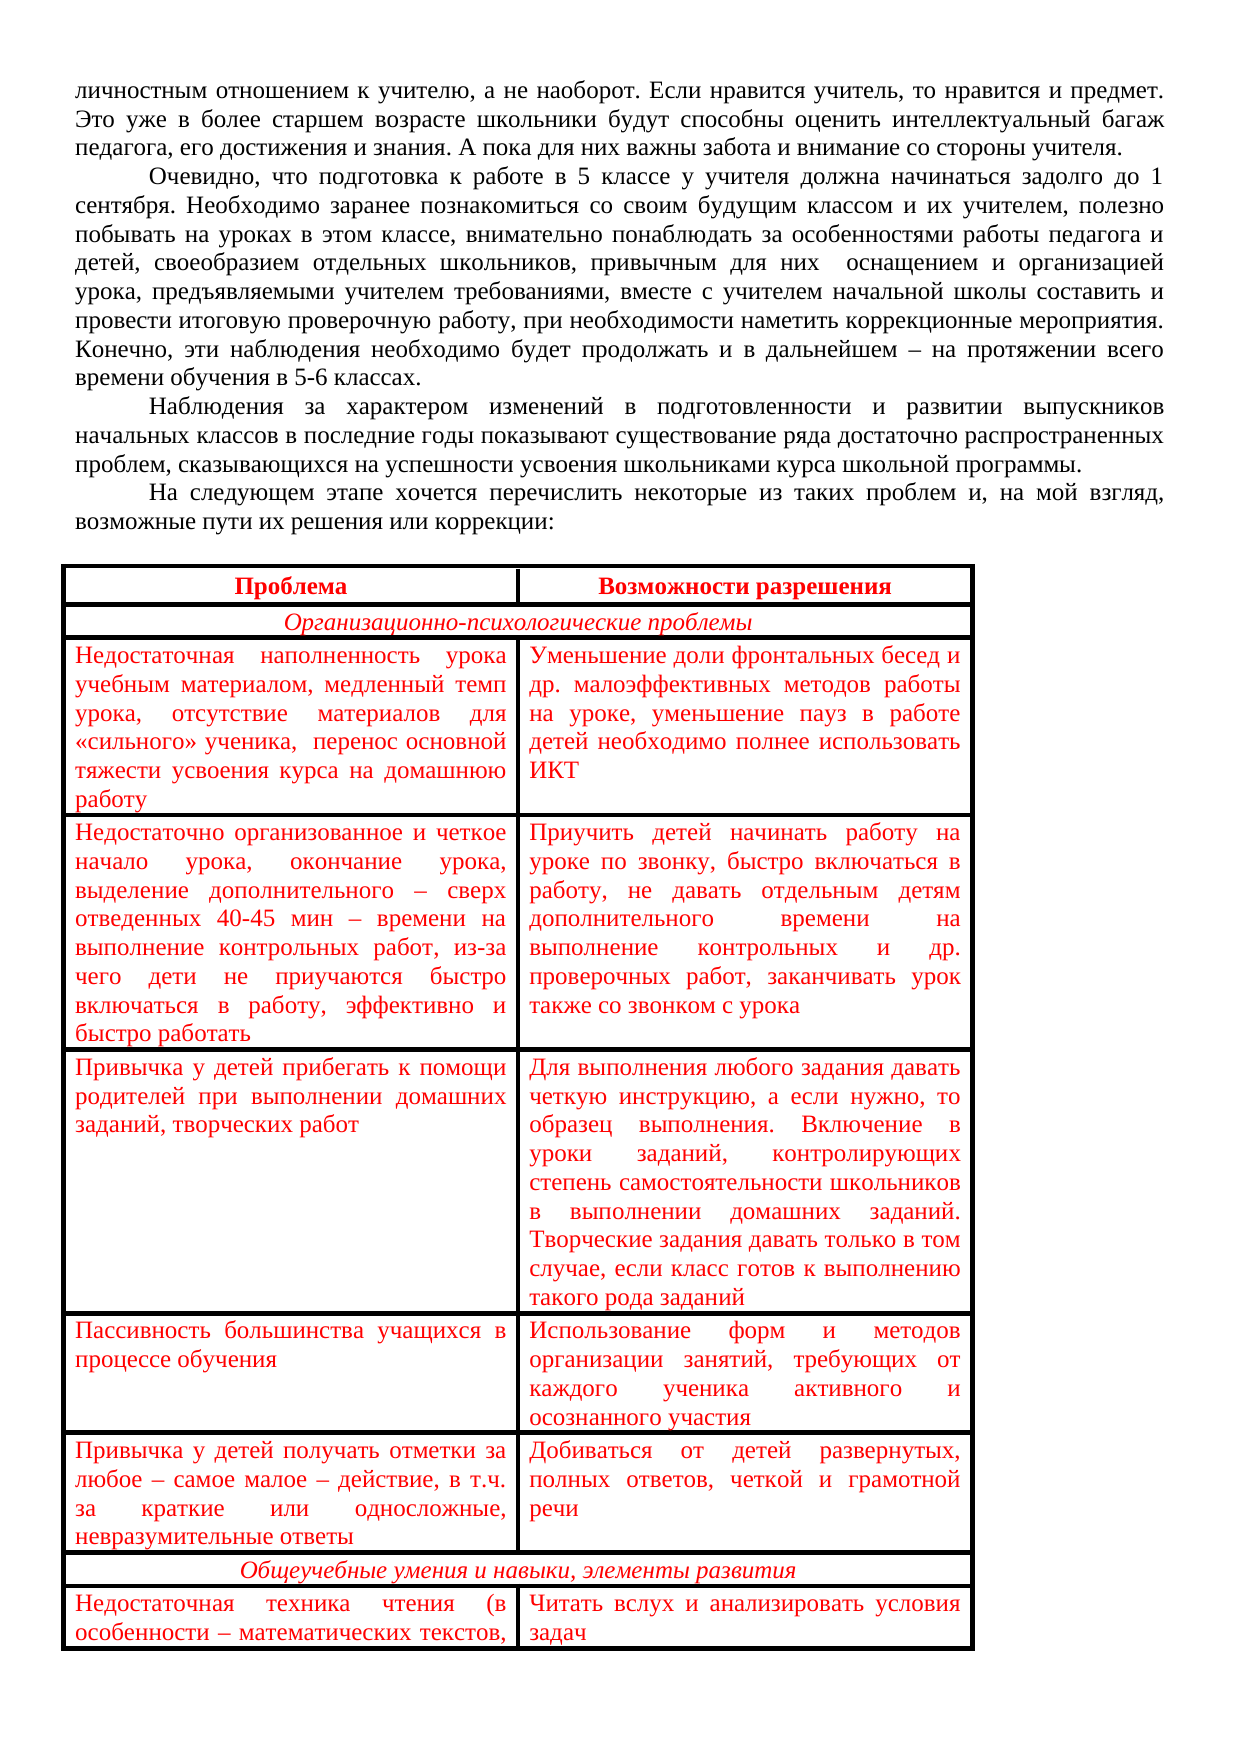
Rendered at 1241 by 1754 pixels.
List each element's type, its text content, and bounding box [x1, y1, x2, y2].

text Наблюдения за характером изменений в подготовленности и развитии выпускников начальных классов в последние годы показывают существование ряда достаточно распространенных проблем, сказывающихся на успешности усвоения школьниками курса школьной программы. [75, 391, 1165, 477]
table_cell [520, 1588, 970, 1646]
table_cell Общеучебные умения и навыки, элементы развития [66, 1555, 970, 1583]
table_cell Использование форм и методов организации занятий, требующих от каждого ученика активного и осознанного участия [520, 1316, 970, 1430]
table_cell Для выполнения любого задания давать четкую инструкцию, а если нужно, то образец выполнения. Включение в уроки заданий, контролирующих степень самостоятельности школьников в выполнении домашних заданий. Творческие задания давать только в том случае, если класс готов к выполнению такого рода заданий [520, 1052, 970, 1311]
table_cell Недостаточная наполненность урока учебным материалом, медленный темп урока, отсутствие материалов для «сильного» ученика, перенос основной тяжести усвоения курса на домашнюю работу [66, 640, 516, 813]
table_cell Уменьшение доли фронтальных бесед и др. малоэффективных методов работы на уроке, уменьшение пауз в работе детей необходимо полнее использовать ИКТ [520, 640, 970, 813]
text На следующем этапе хочется перечислить некоторые из таких проблем и, на мой взгляд, возможные пути их решения или коррекции: [75, 477, 1165, 535]
table_cell Привычка у детей получать отметки за любое – самое малое – действие, в т.ч. за краткие или односложные, невразумительные ответы [66, 1435, 516, 1550]
text Очевидно, что подготовка к работе в 5 классе у учителя должна начинаться задолго до 1 сентября. Необходимо заранее познакомиться со своим будущим классом и их учителем, полезно побывать на уроках в этом классе, внимательно понаблюдать за особенностями работы педагога и детей, своеобразием отдельных школьников, привычным для них оснащением и организацией урока, предъявляемыми учителем требованиями, вместе с учителем начальной школы составить и провести итоговую проверочную работу, при необходимости наметить коррекционные мероприятия. Конечно, эти наблюдения необходимо будет продолжать и в дальнейшем – на протяжении всего времени обучения в 5-6 классах. [75, 161, 1165, 391]
table_cell Пассивность большинства учащихся в процессе обучения [66, 1316, 516, 1430]
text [75, 75, 1165, 161]
table_cell Приучить детей начинать работу на уроке по звонку, быстро включаться в работу, не давать отдельным детям дополнительного времени на выполнение контрольных и др. проверочных работ, заканчивать урок также со звонком с урока [520, 817, 970, 1047]
table_header Проблема [66, 568, 518, 602]
table_header Возможности разрешения [520, 568, 970, 602]
table_cell Привычка у детей прибегать к помощи родителей при выполнении домашних заданий, творческих работ [66, 1052, 516, 1311]
table_cell Недостаточно организованное и четкое начало урока, окончание урока, выделение дополнительного – сверх отведенных 40-45 мин – времени на выполнение контрольных работ, из-за чего дети не приучаются быстро включаться в работу, эффективно и быстро работать [66, 817, 516, 1047]
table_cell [66, 1588, 516, 1646]
table_cell Добиваться от детей развернутых, полных ответов, четкой и грамотной речи [520, 1435, 970, 1550]
table_cell Организационно-психологические проблемы [66, 607, 970, 635]
